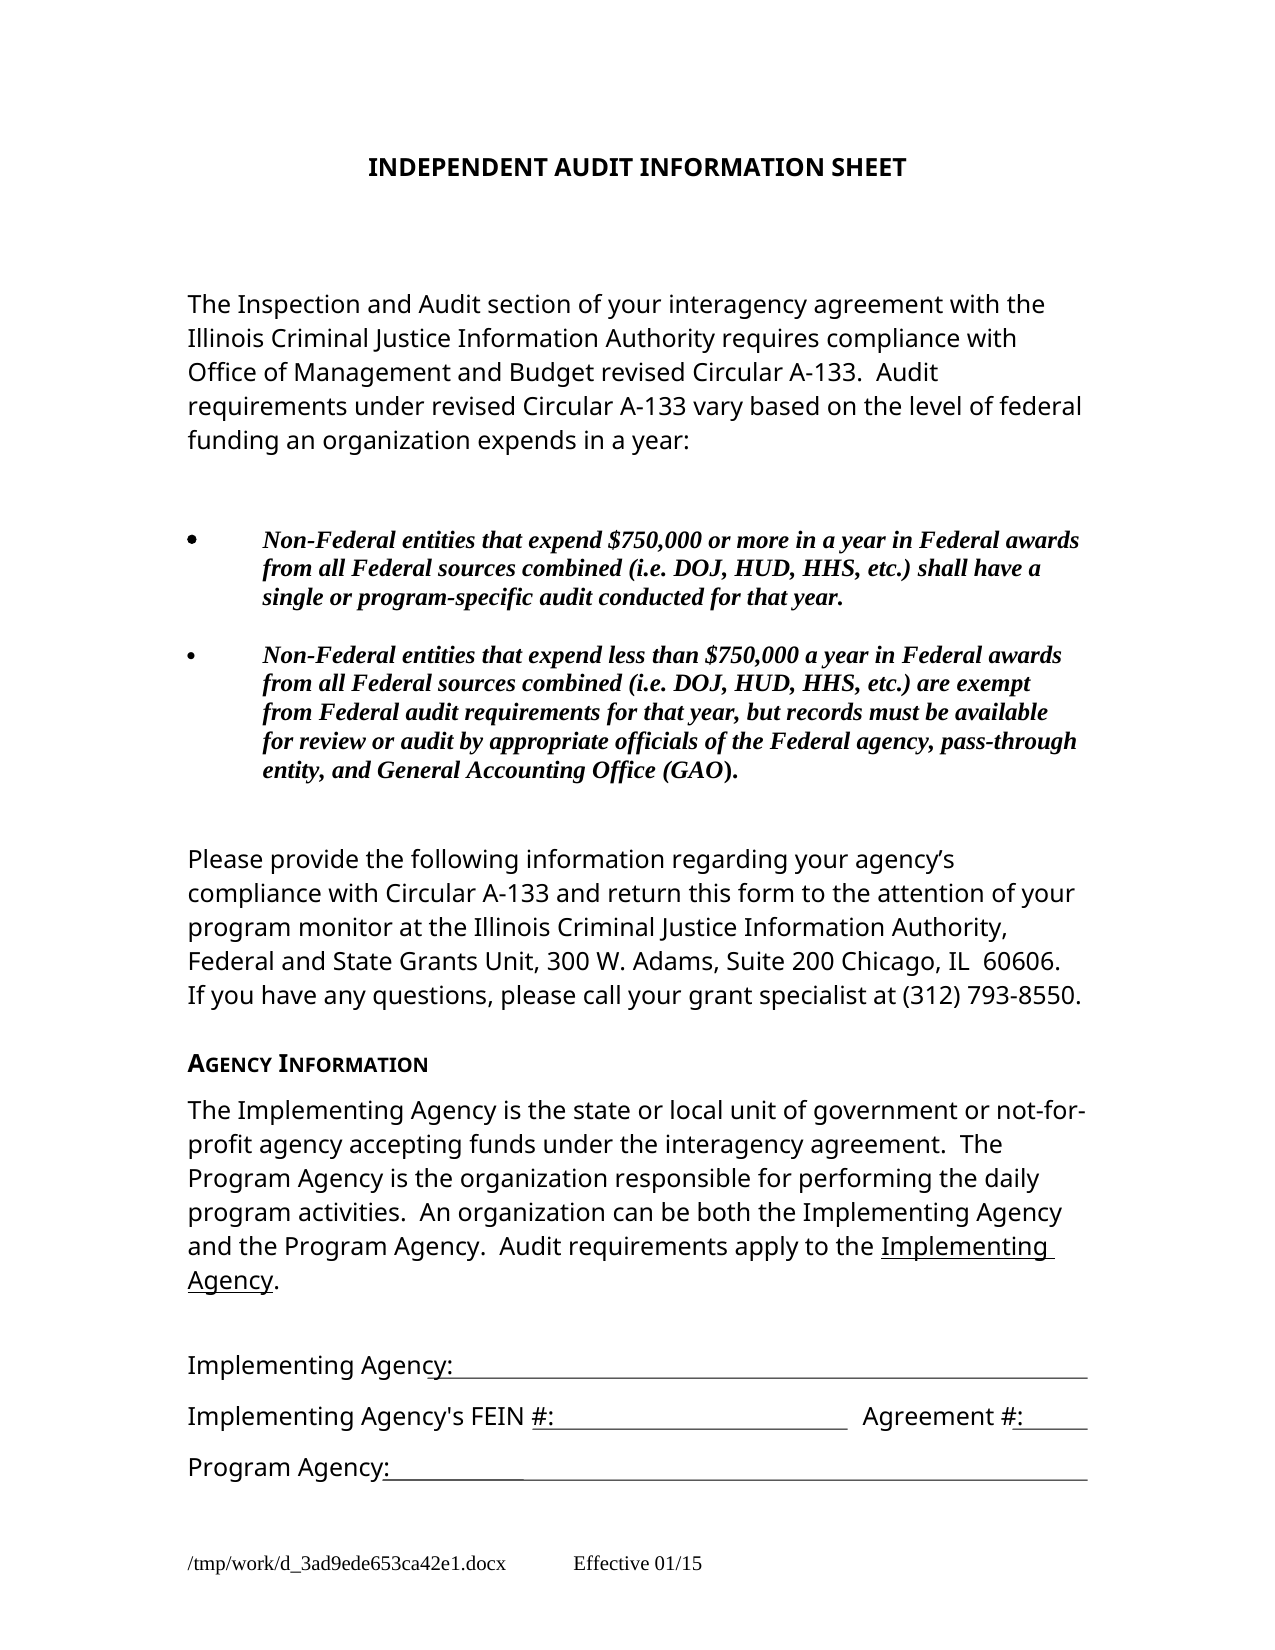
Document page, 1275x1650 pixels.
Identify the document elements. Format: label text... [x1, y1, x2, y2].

text Please provide the following information regarding your agency’s compliance with Circular A-133 and return this form to the attention of your program monitor at the Illinois Criminal Justice Information Authority, Federal and State Grants Unit, 300 W. Adams, Suite 200 Chicago, IL 60606. If you have any questions, please call your grant specialist at (312) 793-8550. [187, 842, 1087, 1012]
text The Implementing Agency is the state or local unit of government or not-for-profit agency accepting funds under the interagency agreement. The Program Agency is the organization responsible for performing the daily program activities. An organization can be both the Implementing Agency and the Program Agency. Audit requirements apply to the Implementing Agency. [187, 1092, 1087, 1297]
text Implementing Agency's FEIN #: Agreement #: [187, 1399, 1087, 1433]
text The Inspection and Audit section of your interagency agreement with the Illinois Criminal Justice Information Authority requires compliance with Office of Management and Budget revised Circular A-133. Audit requirements under revised Circular A-133 vary based on the level of federal funding an organization expends in a year: [187, 286, 1087, 457]
subtitle Agency Information [187, 1046, 1087, 1080]
text Program Agency: [187, 1450, 1087, 1484]
text Implementing Agency: [187, 1348, 1087, 1382]
subtitle INDEPENDENT AUDIT INFORMATION SHEET [187, 150, 1087, 184]
list Non-Federal entities that expend $750,000 or more in a year in Federal awards from all Federal sources combined (i.e. DOJ, HUD, HHS, etc.) shall have a single or program-specific audit conducted for that year. [187, 525, 1087, 611]
list Non-Federal entities that expend less than $750,000 a year in Federal awards from all Federal sources combined (i.e. DOJ, HUD, HHS, etc.) are exempt from Federal audit requirements for that year, but records must be available for review or audit by appropriate officials of the Federal agency, pass-through entity, and General Accounting Office (GAO). [187, 640, 1087, 807]
